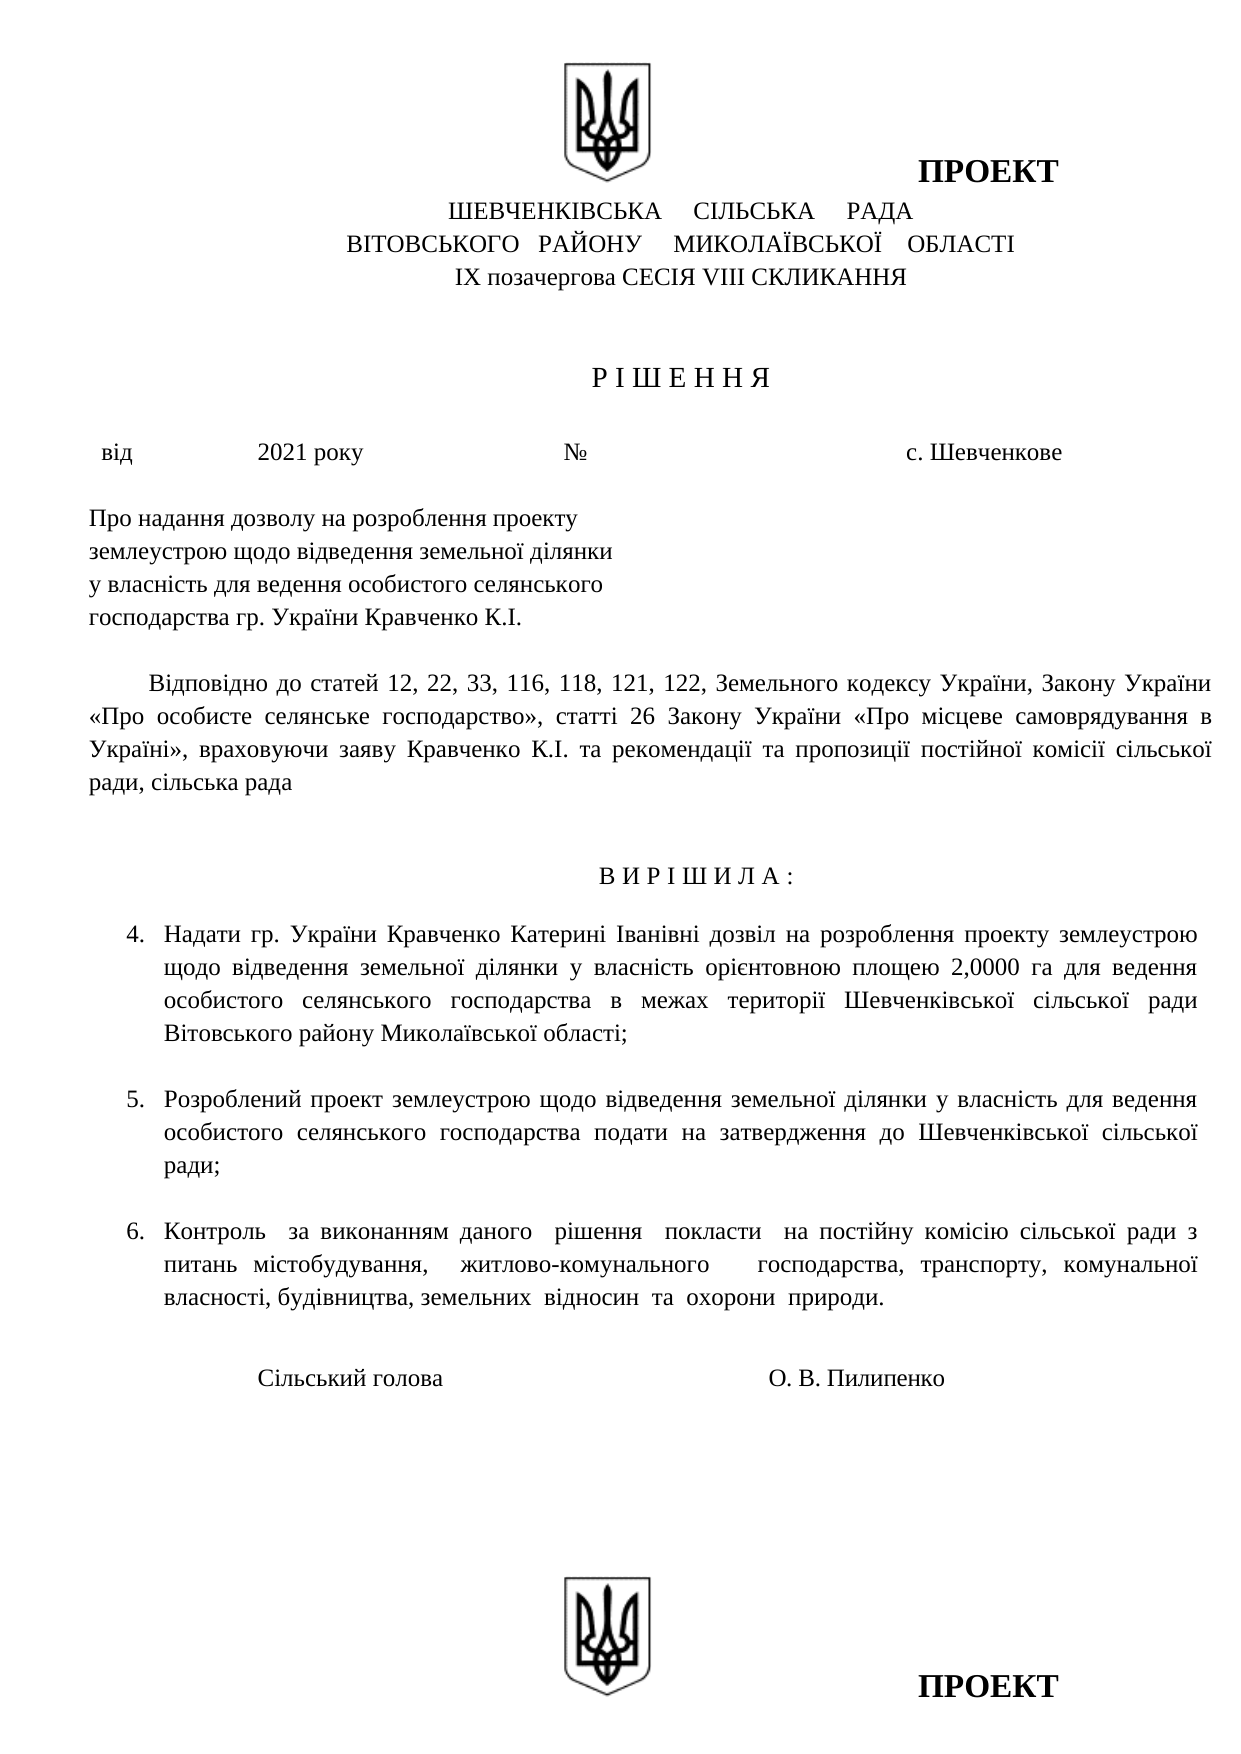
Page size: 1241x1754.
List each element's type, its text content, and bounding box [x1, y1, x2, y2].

text від 2021 року № с. Шевченкове [89, 437, 1214, 466]
text ШЕВЧЕНКІВСЬКА СІЛЬСЬКА РАДА ВІТОВСЬКОГО РАЙОНУ МИКОЛАЇВСЬКОЇ ОБЛАСТІ ІХ позачергова СЕСІЯ VІІІ СКЛИКАННЯ [148, 196, 1214, 291]
text Р І Ш Е Н Н Я [148, 360, 1214, 393]
text ПРОЕКТ [89, 62, 1214, 190]
text ВИРІШИЛА: [89, 862, 1214, 890]
text господарства гр. України Кравченко К.І. [89, 602, 1198, 631]
picture [563, 62, 652, 183]
text Сільський голова О. В. Пилипенко [126, 1363, 1214, 1392]
list Надати гр. України Кравченко Катерині Іванівні дозвіл на розроблення проекту землеустрою щодо відведення земельної ділянки у власність орієнтовною площею 2,0000 га для ведення особистого селянського господарства в межах території Шевченківської сільської ради Вітовського району Миколаївської області; [126, 919, 1198, 1047]
text Про надання дозволу на розроблення проекту [89, 503, 1198, 532]
text у власність для ведення особистого селянського [89, 569, 1198, 598]
list Розроблений проект землеустрою щодо відведення земельної ділянки у власність для ведення особистого селянського господарства подати на затвердження до Шевченківської сільської ради; [126, 1084, 1198, 1179]
text Відповідно до статей 12, 22, 33, 116, 118, 121, 122, Земельного кодексу України, Закону України «Про особисте селянське господарство», статті 26 Закону України «Про місцеве самоврядування в Україні», враховуючи заяву Кравченко К.І. та рекомендації та пропозиції постійної комісії сільської ради, сільська рада [89, 668, 1213, 796]
text ПРОЕКТ [89, 1577, 1214, 1704]
text землеустрою щодо відведення земельної ділянки [89, 536, 1198, 565]
picture [563, 1576, 652, 1697]
list Контроль за виконанням даного рішення покласти на постійну комісію сільської ради з питань містобудування, житлово-комунального господарства, транспорту, комунальної власності, будівництва, земельних відносин та охорони природи. [126, 1216, 1198, 1311]
